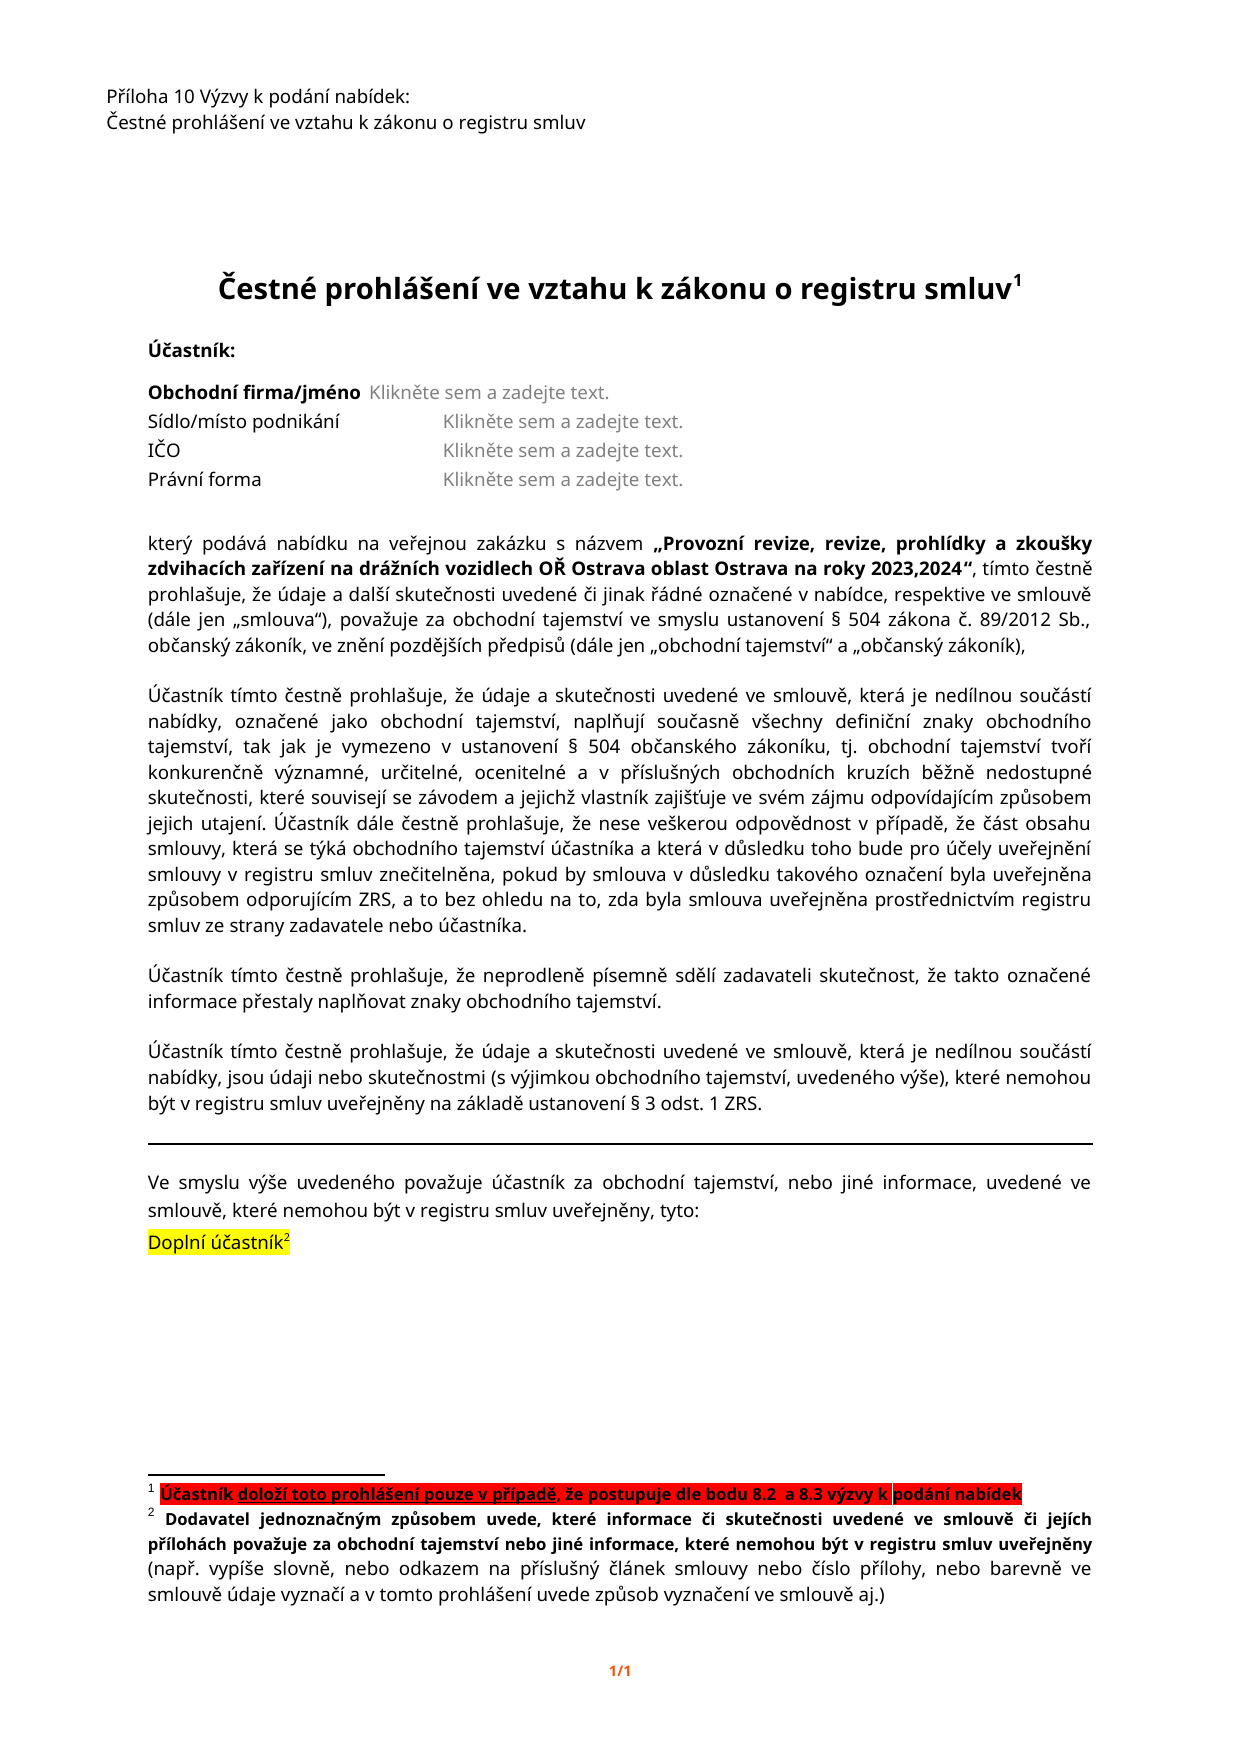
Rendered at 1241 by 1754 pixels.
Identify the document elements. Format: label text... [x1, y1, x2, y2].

text Obchodní firma/jméno [148, 376, 1093, 405]
text Účastník: [148, 333, 1093, 364]
text IČO [148, 434, 1093, 463]
text který podává nabídku na veřejnou zakázku s názvem „Provozní revize, revize, prohlídky a zkoušky zdvihacích zařízení na drážních vozidlech OŘ Ostrava oblast Ostrava na roky 2023,2024“, tímto čestně prohlašuje, že údaje a další skutečnosti uvedené či jinak řádné označené v nabídce, respektive ve smlouvě (dále jen „smlouva“), považuje za obchodní tajemství ve smyslu ustanovení § 504 zákona č. 89/2012 Sb., občanský zákoník, ve znění pozdějších předpisů (dále jen „obchodní tajemství“ a „občanský zákoník), [148, 530, 1093, 658]
text Právní forma [148, 463, 1093, 492]
text Účastník tímto čestně prohlašuje, že údaje a skutečnosti uvedené ve smlouvě, která je nedílnou součástí nabídky, označené jako obchodní tajemství, naplňují současně všechny definiční znaky obchodního tajemství, tak jak je vymezeno v ustanovení § 504 občanského zákoníku, tj. obchodní tajemství tvoří konkurenčně významné, určitelné, ocenitelné a v příslušných obchodních kruzích běžně nedostupné skutečnosti, které souvisejí se závodem a jejichž vlastník zajišťuje ve svém zájmu odpovídajícím způsobem jejich utajení. Účastník dále čestně prohlašuje, že nese veškerou odpovědnost v případě, že část obsahu smlouvy, která se týká obchodního tajemství účastníka a která v důsledku toho bude pro účely uveřejnění smlouvy v registru smluv znečitelněna, pokud by smlouva v důsledku takového označení byla uveřejněna způsobem odporujícím ZRS, a to bez ohledu na to, zda byla smlouva uveřejněna prostřednictvím registru smluv ze strany zadavatele nebo účastníka. [148, 683, 1093, 938]
title Čestné prohlášení ve vztahu k zákonu o registru smluv [148, 268, 1093, 308]
text Sídlo/místo podnikání [148, 405, 1093, 434]
text Účastník tímto čestně prohlašuje, že neprodleně písemně sdělí zadavateli skutečnost, že takto označené informace přestaly naplňovat znaky obchodního tajemství. [148, 963, 1093, 1014]
text Doplní účastník [148, 1226, 1092, 1255]
text Ve smyslu výše uvedeného považuje účastník za obchodní tajemství, nebo jiné informace, uvedené ve smlouvě, které nemohou být v registru smluv uveřejněny, tyto: [148, 1169, 1092, 1223]
text Účastník tímto čestně prohlašuje, že údaje a skutečnosti uvedené ve smlouvě, která je nedílnou součástí nabídky, jsou údaji nebo skutečnostmi (s výjimkou obchodního tajemství, uvedeného výše), které nemohou být v registru smluv uveřejněny na základě ustanovení § 3 odst. 1 ZRS. [148, 1039, 1093, 1115]
